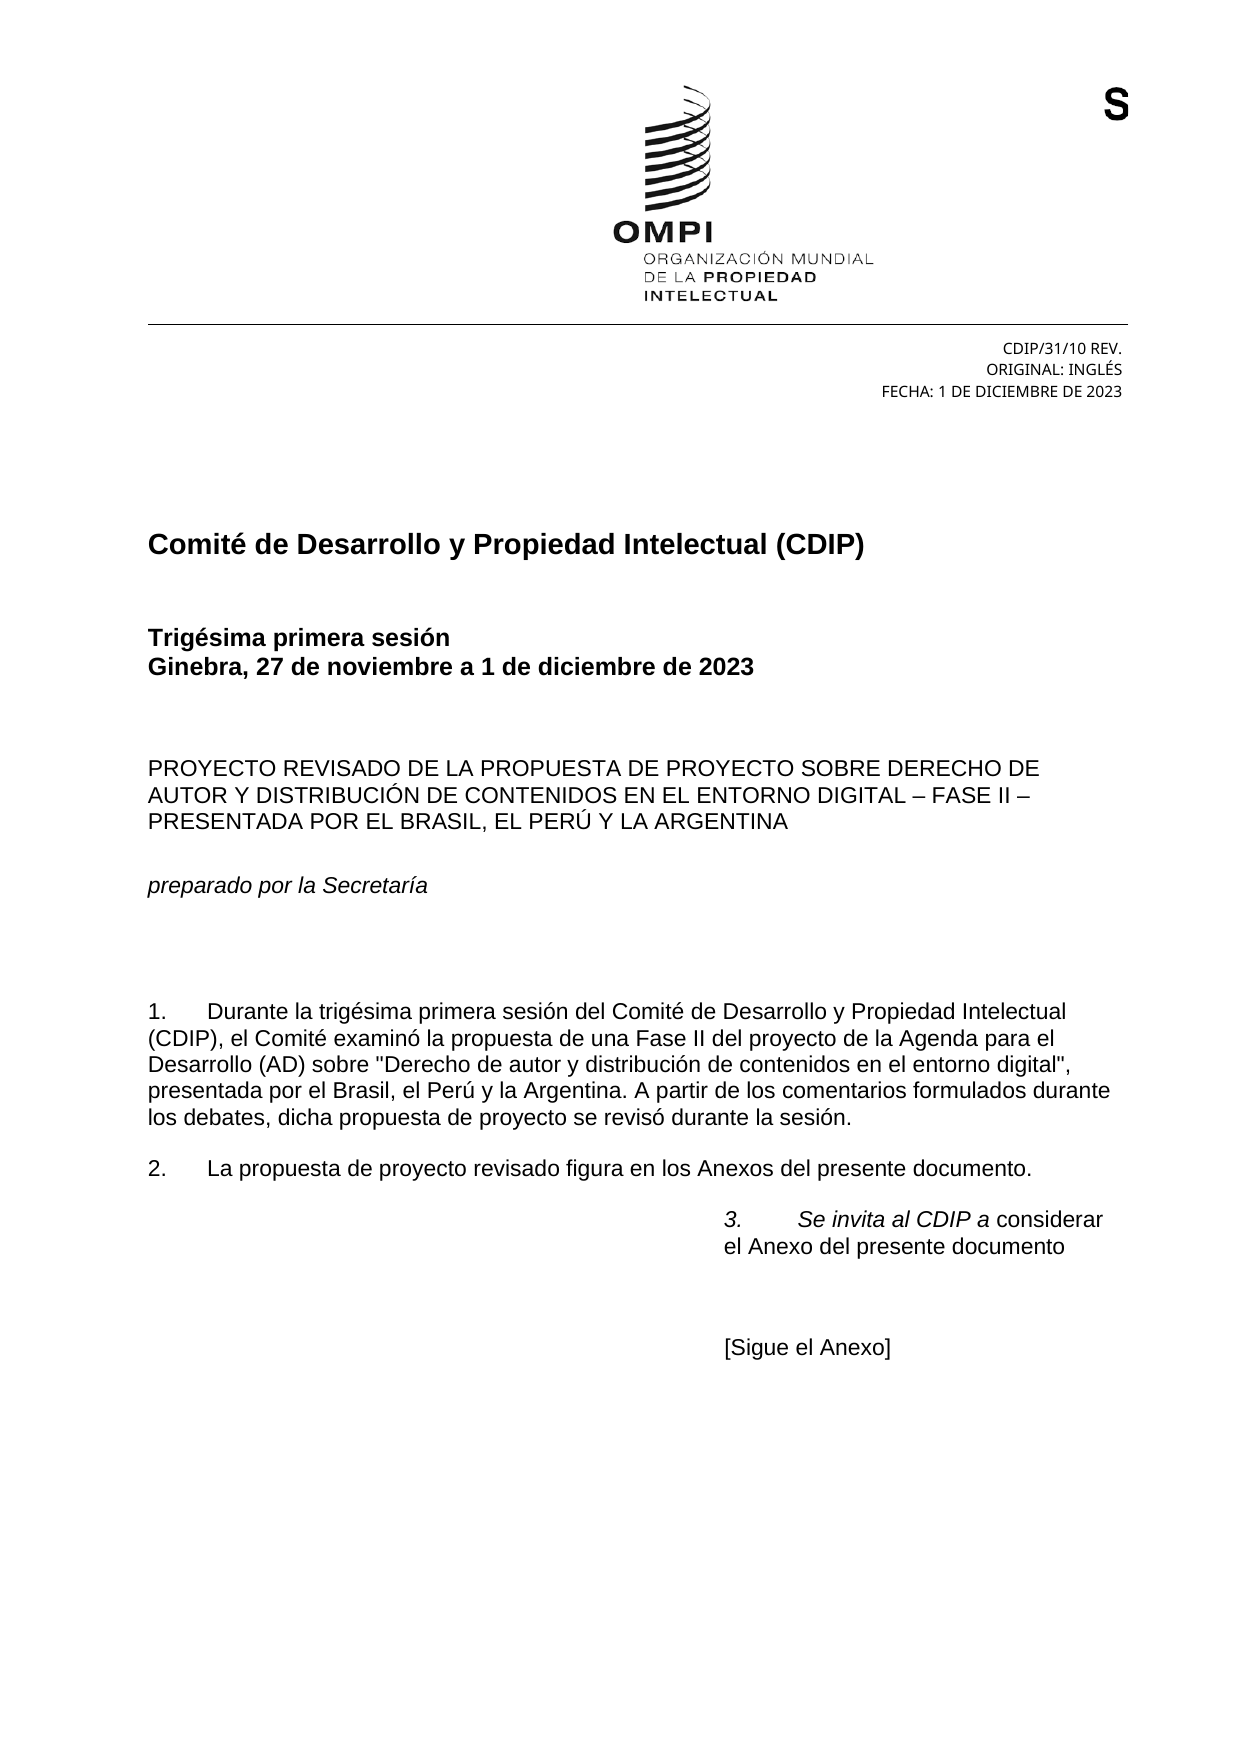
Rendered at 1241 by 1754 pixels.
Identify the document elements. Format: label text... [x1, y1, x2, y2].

text [Sigue el Anexo] [724, 1334, 1122, 1360]
text Ginebra, 27 de noviembre a 1 de diciembre de 2023 [148, 651, 1122, 680]
list Se invita al CDIP a considerar el Anexo del presente documento [724, 1206, 1122, 1259]
list Durante la trigésima primera sesión del Comité de Desarrollo y Propiedad Intelectual (CDIP), el Comité examinó la propuesta de una Fase II del proyecto de la Agenda para el Desarrollo (AD) sobre "Derecho de autor y distribución de contenidos en el entorno digital", presentada por el Brasil, el Perú y la Argentina. A partir de los comentarios formulados durante los debates, dicha propuesta de proyecto se revisó durante la sesión. [148, 998, 1122, 1130]
text CDIP/31/10 REV. [148, 338, 1122, 359]
text ORIGINAL: INGLÉS [148, 359, 1122, 380]
picture [611, 79, 1129, 302]
subtitle Comité de Desarrollo y Propiedad Intelectual (CDIP) [148, 527, 1122, 560]
text fecha: 1 DE DICIEMBRE DE 2023 [148, 380, 1122, 402]
list La propuesta de proyecto revisado figura en los Anexos del presente documento. [148, 1155, 1122, 1181]
text Trigésima primera sesión [148, 623, 1122, 651]
subtitle PROYECTO REVISADO DE LA PROPUESTA DE PROYECTO SOBRE DERECHO DE AUTOR Y DISTRIBUCIÓN DE CONTENIDOS EN EL ENTORNO DIGITAL – FASE II – PRESENTADA POR EL BRASIL, EL PERÚ Y LA ARGENTINA [148, 755, 1122, 834]
text preparado por la Secretaría [148, 872, 1122, 898]
